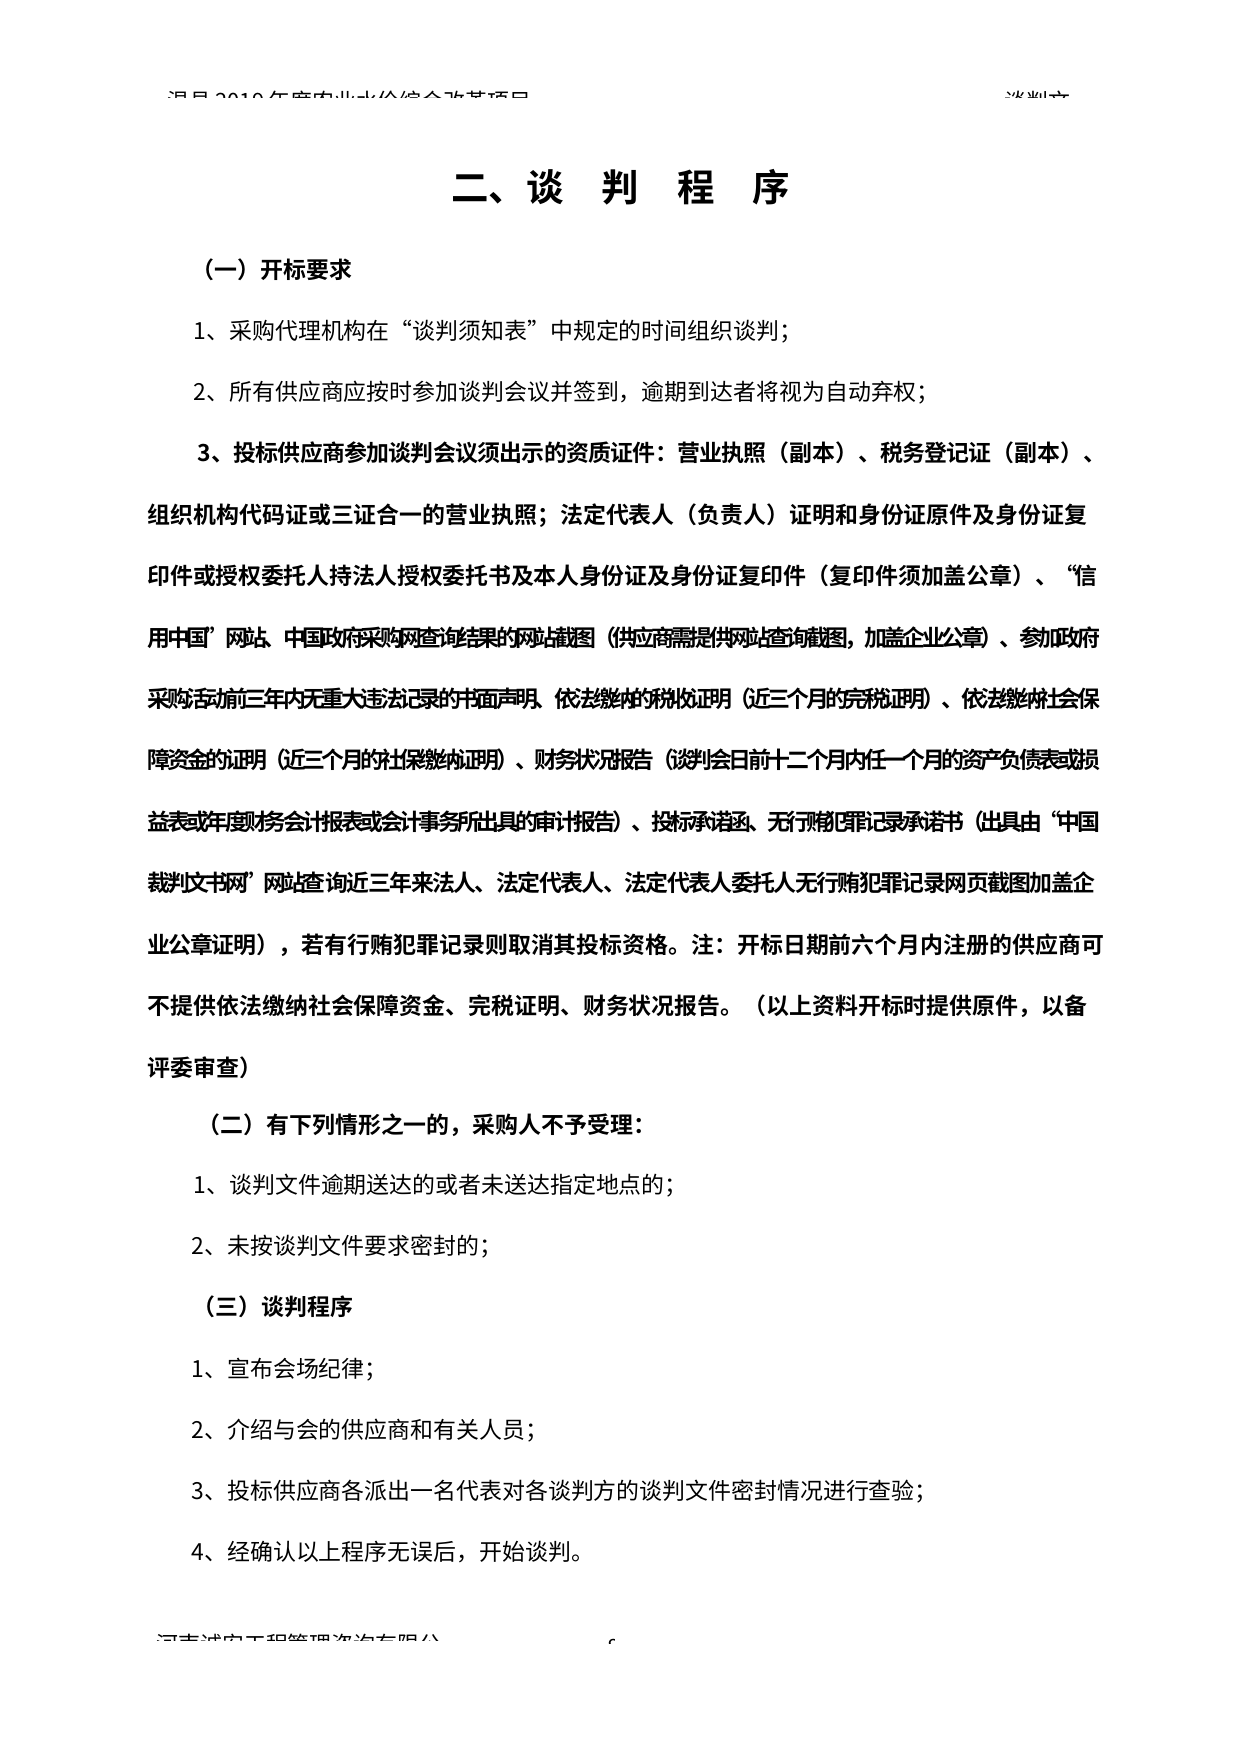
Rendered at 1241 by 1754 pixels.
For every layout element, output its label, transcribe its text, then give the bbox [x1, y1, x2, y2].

subtitle （二）有下列情形之一的，采购人不予受理： [197, 1111, 1136, 1139]
subtitle 1、宣布会场纪律； [191, 1350, 1136, 1384]
subtitle （三）谈判程序 [192, 1289, 1136, 1322]
subtitle 3、投标供应商参加谈判会议须出示的资质证件：营业执照（副本）、税务登记证（副本）、组织机构代码证或三证合一的营业执照；法定代表人（负责人）证明和身份证原件及身份证复印件或授权委托人持法人授权委托书及本人身份证及身份证复印件（复印件须加盖公章）、“信用中国”网站、中国政府采购网查询结果的网站截图（供应商需提供网站查询截图，加盖企业公章）、参加政府采购活动前三年内无重大违法记录的书面声明、依法缴纳的税收证明（近三个月的完税证明）、依法缴纳社会保障资金的证明（近三个月的社保缴纳证明）、财务状况报告（谈判会日前十二个月内任一个月的资产负债表或损益表或年度财务会计报表或会计事务所出具的审计报告）、投标承诺函、无行贿犯罪记录承诺书（出具由“中国裁判文书网”网站查询近三年来法人、法定代表人、法定代表人委托人无行贿犯罪记录网页截图加盖企业公章证明），若有行贿犯罪记录则取消其投标资格。注：开标日期前六个月内注册的供应商可不提供依法缴纳社会保障资金、完税证明、财务状况报告。（以上资料开标时提供原件，以备评委审查） [147, 435, 1108, 1083]
subtitle 1、谈判文件逾期送达的或者未送达指定地点的； [193, 1167, 1136, 1200]
subtitle 2、所有供应商应按时参加谈判会议并签到，逾期到达者将视为自动弃权； [193, 374, 1136, 407]
subtitle 1、采购代理机构在“谈判须知表”中规定的时间组织谈判； [193, 313, 1136, 346]
subtitle 2、未按谈判文件要求密封的； [191, 1228, 1136, 1261]
subtitle （一）开标要求 [191, 252, 1136, 285]
subtitle 二、谈 判 程 序 [108, 158, 1133, 212]
subtitle 4、经确认以上程序无误后，开始谈判。 [191, 1534, 1136, 1567]
subtitle 2、介绍与会的供应商和有关人员； [191, 1412, 1136, 1445]
subtitle 3、投标供应商各派出一名代表对各谈判方的谈判文件密封情况进行查验； [191, 1473, 1136, 1506]
